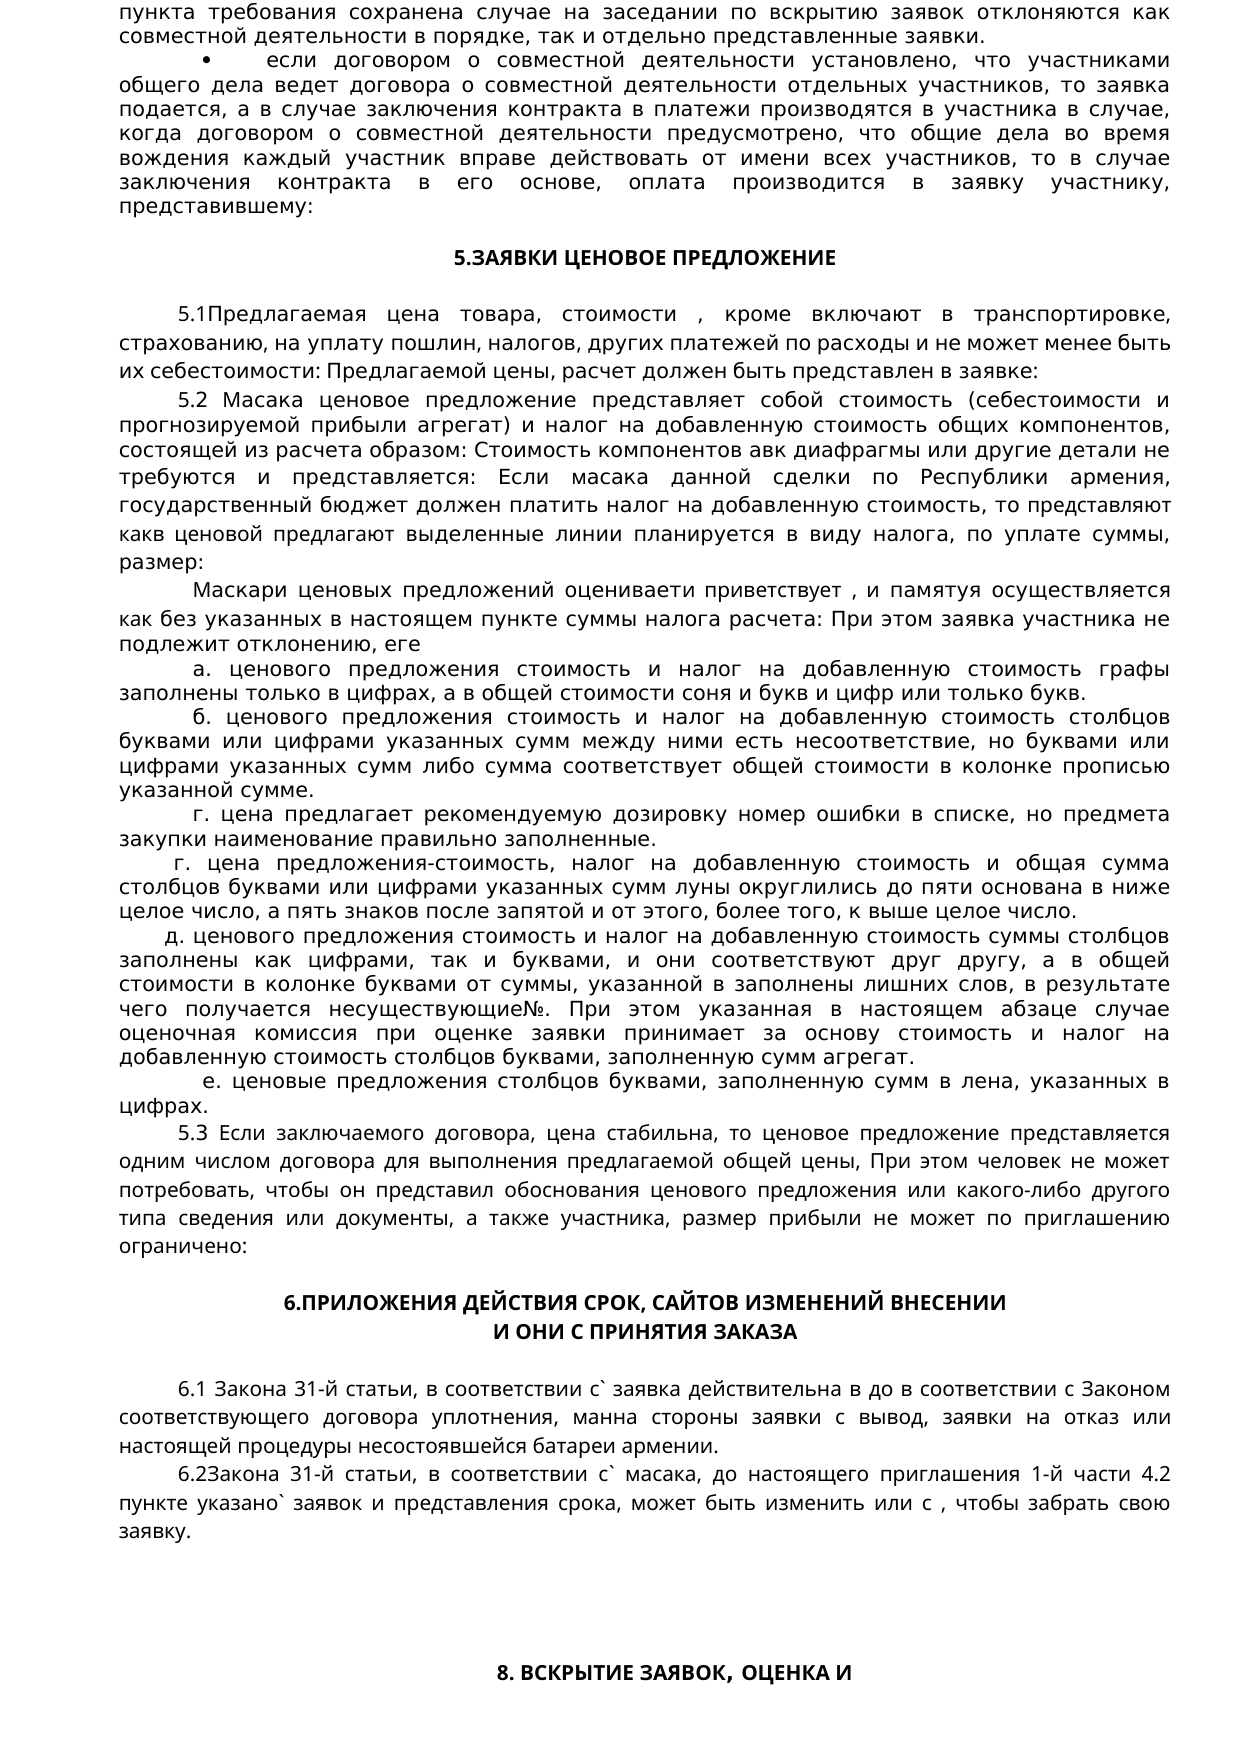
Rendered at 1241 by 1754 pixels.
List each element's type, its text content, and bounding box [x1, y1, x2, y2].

text 6. ПРИЛОЖЕНИЯ ДЕЙСТВИЯ СРОК, САЙТОВ ИЗМЕНЕНИЙ ВНЕСЕНИИ [118, 1288, 1171, 1317]
text И ОНИ С ПРИНЯТИЯ ЗАКАЗА [118, 1317, 1171, 1345]
text б. ценового предложения стоимость и налог на добавленную стоимость столбцов буквами или цифрами указанных сумм между ними есть несоответствие, но буквами или цифрами указанных сумм либо сумма соответствует общей стоимости в колонке прописью указанной сумме. [118, 705, 1171, 802]
text д. ценового предложения стоимость и налог на добавленную стоимость суммы столбцов заполнены как цифрами, так и буквами, и они соответствуют друг другу, а в общей стоимости в колонке буквами от суммы, указанной в заполнены лишних слов, в результате чего получается несуществующие№. При этом указанная в настоящем абзаце случае оценочная комиссия при оценке заявки принимает за основу стоимость и налог на добавленную стоимость столбцов буквами, заполненную сумм агрегат. [118, 924, 1171, 1069]
text 5. ЗАЯВКИ ЦЕНОВОЕ ПРЕДЛОЖЕНИЕ [118, 243, 1171, 271]
text 5.2 Масака ценовое предложение представляет собой стоимость (себестоимости и прогнозируемой прибыли агрегат) и налог на добавленную стоимость общих компонентов, состоящей из расчета образом: Стоимость компонентов авк диафрагмы или другие детали не требуются и представляется: Если масака данной сделки по Республики армения, государственный бюджет должен платить налог на добавленную стоимость, то представляют какв ценовой предлагают выделенные линии планируется в виду налога, по уплате суммы, размер: [118, 385, 1171, 576]
text г. цена предложения-стоимость, налог на добавленную стоимость и общая сумма столбцов буквами или цифрами указанных сумм луны округлились до пяти основана в ниже целое число, а пять знаков после запятой и от этого, более того, к выше целое число. [118, 851, 1171, 924]
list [118, 0, 1171, 48]
text г. цена предлагает рекомендуемую дозировку номер ошибки в списке, но предмета закупки наименование правильно заполненные. [118, 802, 1171, 851]
text 6.2 Закона 31-й статьи, в соответствии с` масака, до настоящего приглашения 1-й части 4.2 пункте указано` заявок и представления срока, может быть изменить или с , чтобы забрать свою заявку. [118, 1459, 1171, 1544]
text 5.3 Если заключаемого договора, цена стабильна, то ценовое предложение представляется одним числом договора для выполнения предлагаемой общей цены, При этом человек не может потребовать, чтобы он представил обоснования ценового предложения или какого-либо другого типа сведения или документы, а также участника, размер прибыли не может по приглашению ограничено: [118, 1118, 1171, 1260]
text а. ценового предложения стоимость и налог на добавленную стоимость графы заполнены только в цифрах, а в общей стоимости соня и букв и цифр или только букв. [118, 657, 1171, 705]
text Маскари ценовых предложений оцениваети приветствует , и памятуя осуществляется как без указанных в настоящем пункте суммы налога расчета: При этом заявка участника не подлежит отклонению, еге [118, 576, 1171, 657]
text 8. ВСКРЫТИЕ ЗАЯВОК, ОЦЕНКА И [118, 1658, 1171, 1687]
list если договором о совместной деятельности установлено, что участниками общего дела ведет договора о совместной деятельности отдельных участников, то заявка подается, а в случае заключения контракта в платежи производятся в участника в случае, когда договором о совместной деятельности предусмотрено, что общие дела во время вождения каждый участник вправе действовать от имени всех участников, то в случае заключения контракта в его основе, оплата производится в заявку участнику, представившему: [118, 48, 1171, 218]
text е. ценовые предложения столбцов буквами, заполненную сумм в лена, указанных в цифрах. [118, 1069, 1171, 1118]
text 6.1 Закона 31-й статьи, в соответствии с` заявка действительна в до в соответствии с Законом соответствующего договора уплотнения, манна стороны заявки с вывод, заявки на отказ или настоящей процедуры несостоявшейся батареи армении. [118, 1374, 1171, 1459]
text 5.1 Предлагаемая цена товара, стоимости , кроме включают в транспортировке, страхованию, на уплату пошлин, налогов, других платежей по расходы и не может менее быть их себестоимости: Предлагаемой цены, расчет должен быть представлен в заявке: [118, 299, 1171, 385]
